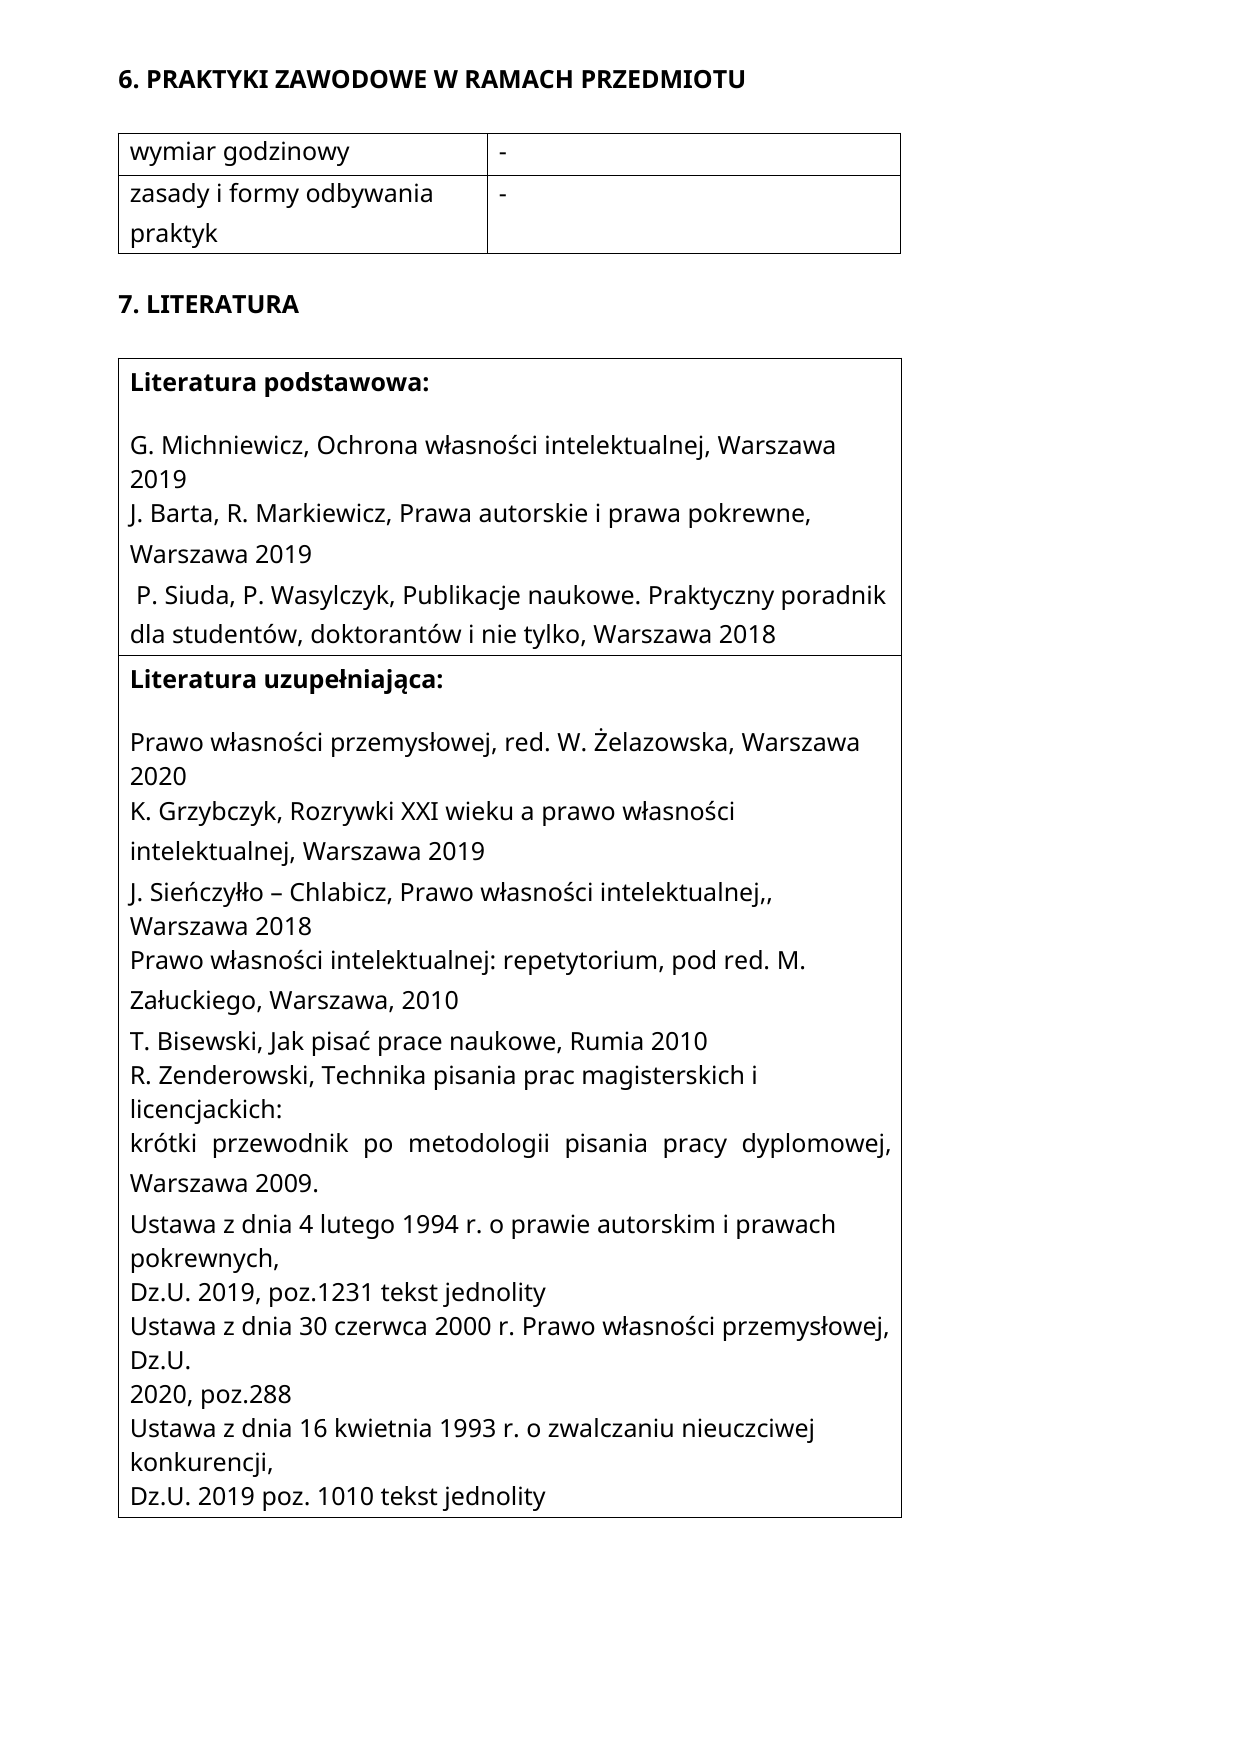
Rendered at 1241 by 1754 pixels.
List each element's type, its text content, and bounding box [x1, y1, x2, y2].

table_header Literatura podstawowa: G. Michniewicz, Ochrona własności intelektualnej, Warszawa 2019 J. Barta, R. Markiewicz, Prawa autorskie i prawa pokrewne, Warszawa 2019 P. Siuda, P. Wasylczyk, Publikacje naukowe. Praktyczny poradnik dla studentów, doktorantów i nie tylko, Warszawa 2018 [119, 359, 901, 655]
table_cell - [488, 176, 900, 253]
table_cell zasady i formy odbywania praktyk [119, 176, 487, 253]
table_header wymiar godzinowy [119, 134, 487, 175]
table_cell Literatura uzupełniająca: Prawo własności przemysłowej, red. W. Żelazowska, Warszawa 2020 K. Grzybczyk, Rozrywki XXI wieku a prawo własności intelektualnej, Warszawa 2019 J. Sieńczyłło – Chlabicz, Prawo własności intelektualnej,, Warszawa 2018 Prawo własności intelektualnej: repetytorium, pod red. M. Załuckiego, Warszawa, 2010 T. Bisewski, Jak pisać prace naukowe, Rumia 2010 R. Zenderowski, Technika pisania prac magisterskich i licencjackich: krótki przewodnik po metodologii pisania pracy dyplomowej, Warszawa 2009. Ustawa z dnia 4 lutego 1994 r. o prawie autorskim i prawach pokrewnych, Dz.U. 2019, poz.1231 tekst jednolity Ustawa z dnia 30 czerwca 2000 r. Prawo własności przemysłowej, Dz.U. 2020, poz.288 Ustawa z dnia 16 kwietnia 1993 r. o zwalczaniu nieuczciwej konkurencji, Dz.U. 2019 poz. 1010 tekst jednolity [119, 656, 901, 1517]
table_header - [488, 134, 900, 175]
subtitle 7. LITERATURA [118, 286, 1122, 320]
subtitle 6. PRAKTYKI ZAWODOWE W RAMACH PRZEDMIOTU [118, 61, 1122, 96]
